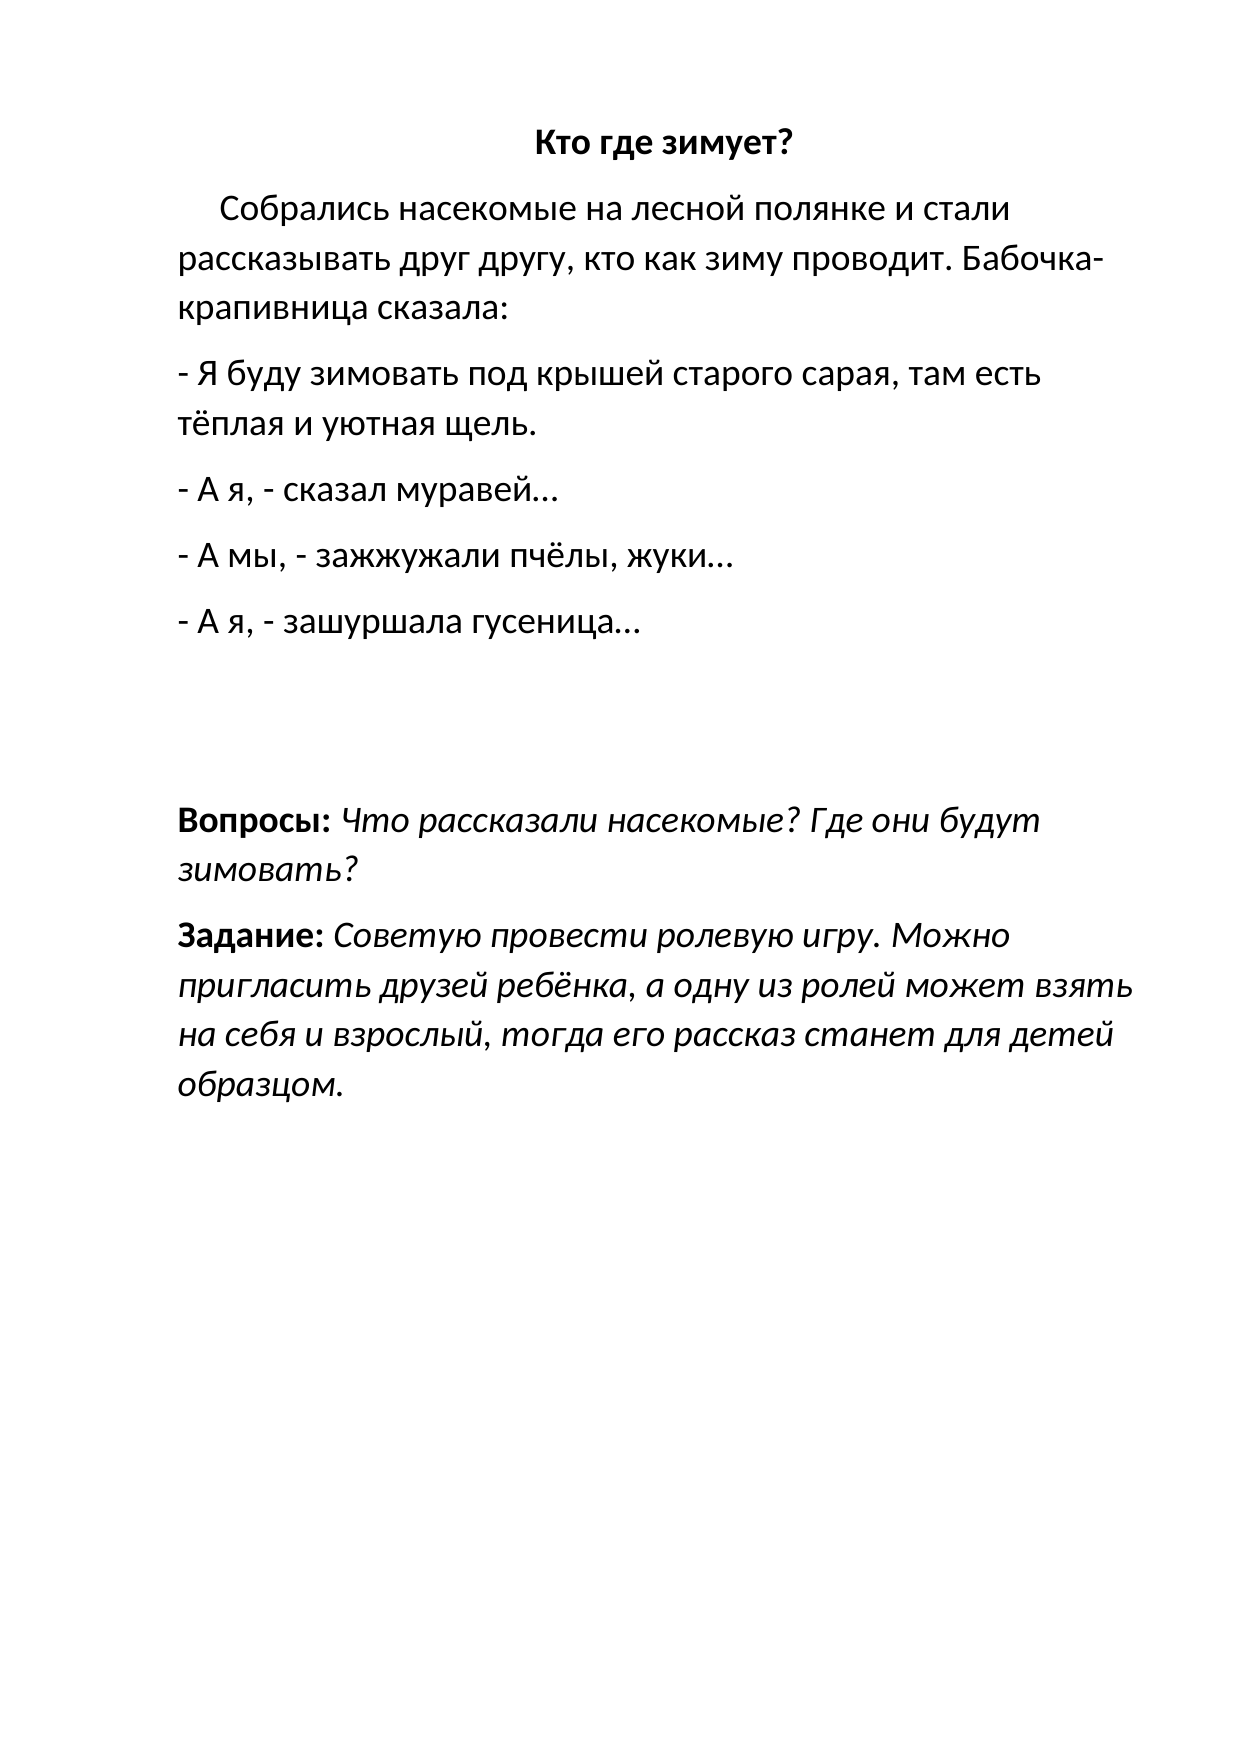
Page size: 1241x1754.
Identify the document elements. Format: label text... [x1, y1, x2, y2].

text - А я, - зашуршала гусеница… [177, 597, 1152, 643]
text Собрались насекомые на лесной полянке и стали рассказывать друг другу, кто как зиму проводит. Бабочка-крапивница сказала: [177, 184, 1152, 329]
text - А я, - сказал муравей… [177, 465, 1152, 511]
text Вопросы: Что рассказали насекомые? Где они будут зимовать? [177, 796, 1152, 891]
text Задание: Советую провести ролевую игру. Можно пригласить друзей ребёнка, а одну из ролей может взять на себя и взрослый, тогда его рассказ станет для детей образцом. [177, 911, 1152, 1106]
text - А мы, - зажжужали пчёлы, жуки… [177, 531, 1152, 577]
text Кто где зимует? [177, 118, 1152, 164]
text - Я буду зимовать под крышей старого сарая, там есть тёплая и уютная щель. [177, 349, 1152, 445]
